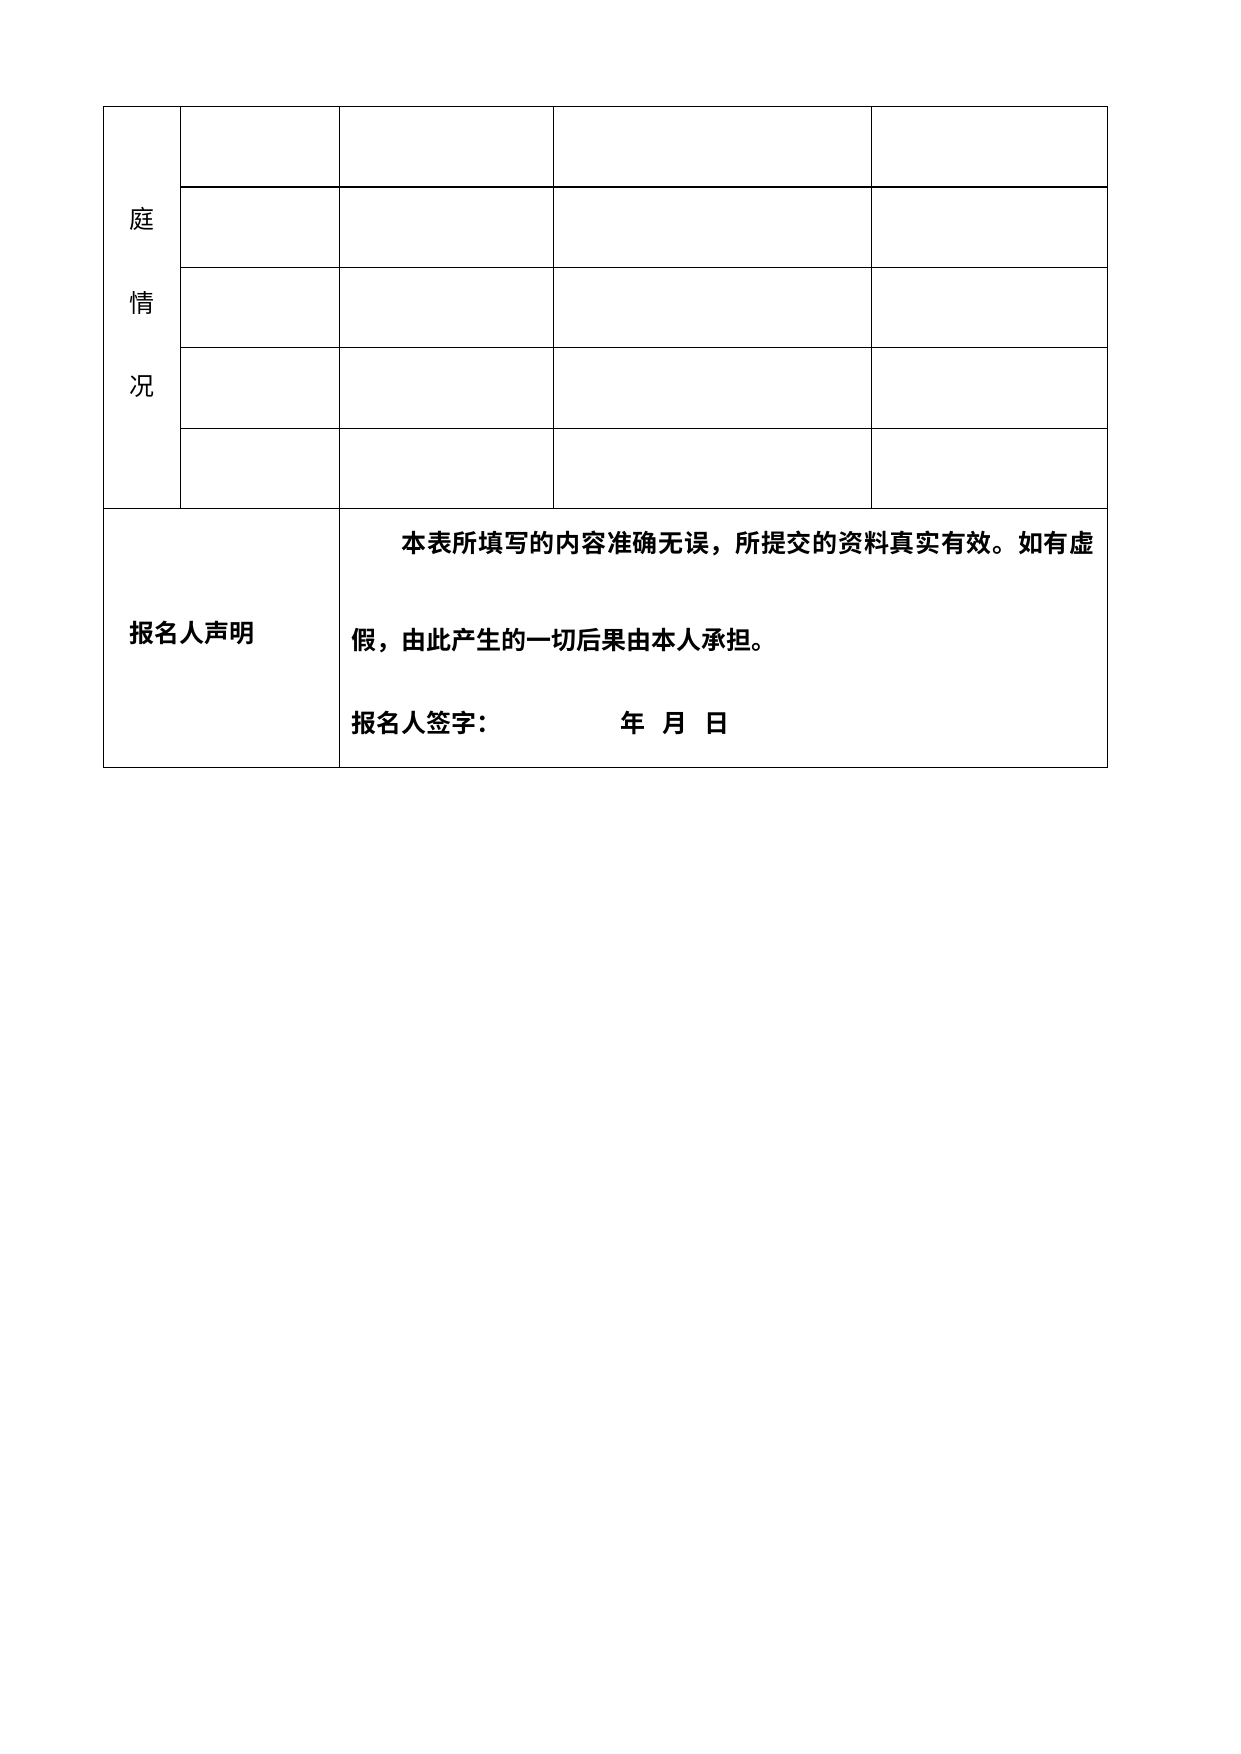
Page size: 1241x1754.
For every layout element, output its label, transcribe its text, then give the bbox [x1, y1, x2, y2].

table_cell [340, 429, 553, 508]
table_cell [554, 268, 871, 347]
table_cell [872, 107, 1107, 186]
table_cell [872, 348, 1107, 427]
table_cell [181, 348, 339, 427]
table_cell [554, 107, 871, 186]
table_cell [181, 268, 339, 347]
table_cell 本表所填写的内容准确无误，所提交的资料真实有效。如有虚假，由此产生的一切后果由本人承担。 报名人签字： 年 月 日 [340, 509, 1107, 767]
table_cell [554, 188, 871, 267]
table_cell [340, 188, 553, 267]
table_cell [872, 429, 1107, 508]
table_cell [181, 188, 339, 267]
table_cell [340, 107, 553, 186]
table_cell [554, 348, 871, 427]
table_cell [340, 268, 553, 347]
table_cell [872, 268, 1107, 347]
table_cell [181, 429, 339, 508]
table_cell [340, 348, 553, 427]
table_cell 家 庭 情 况 [104, 107, 180, 508]
table_cell 报名人声明 [104, 509, 339, 767]
table_cell [554, 429, 871, 508]
table_cell [872, 188, 1107, 267]
table_cell [181, 107, 339, 186]
